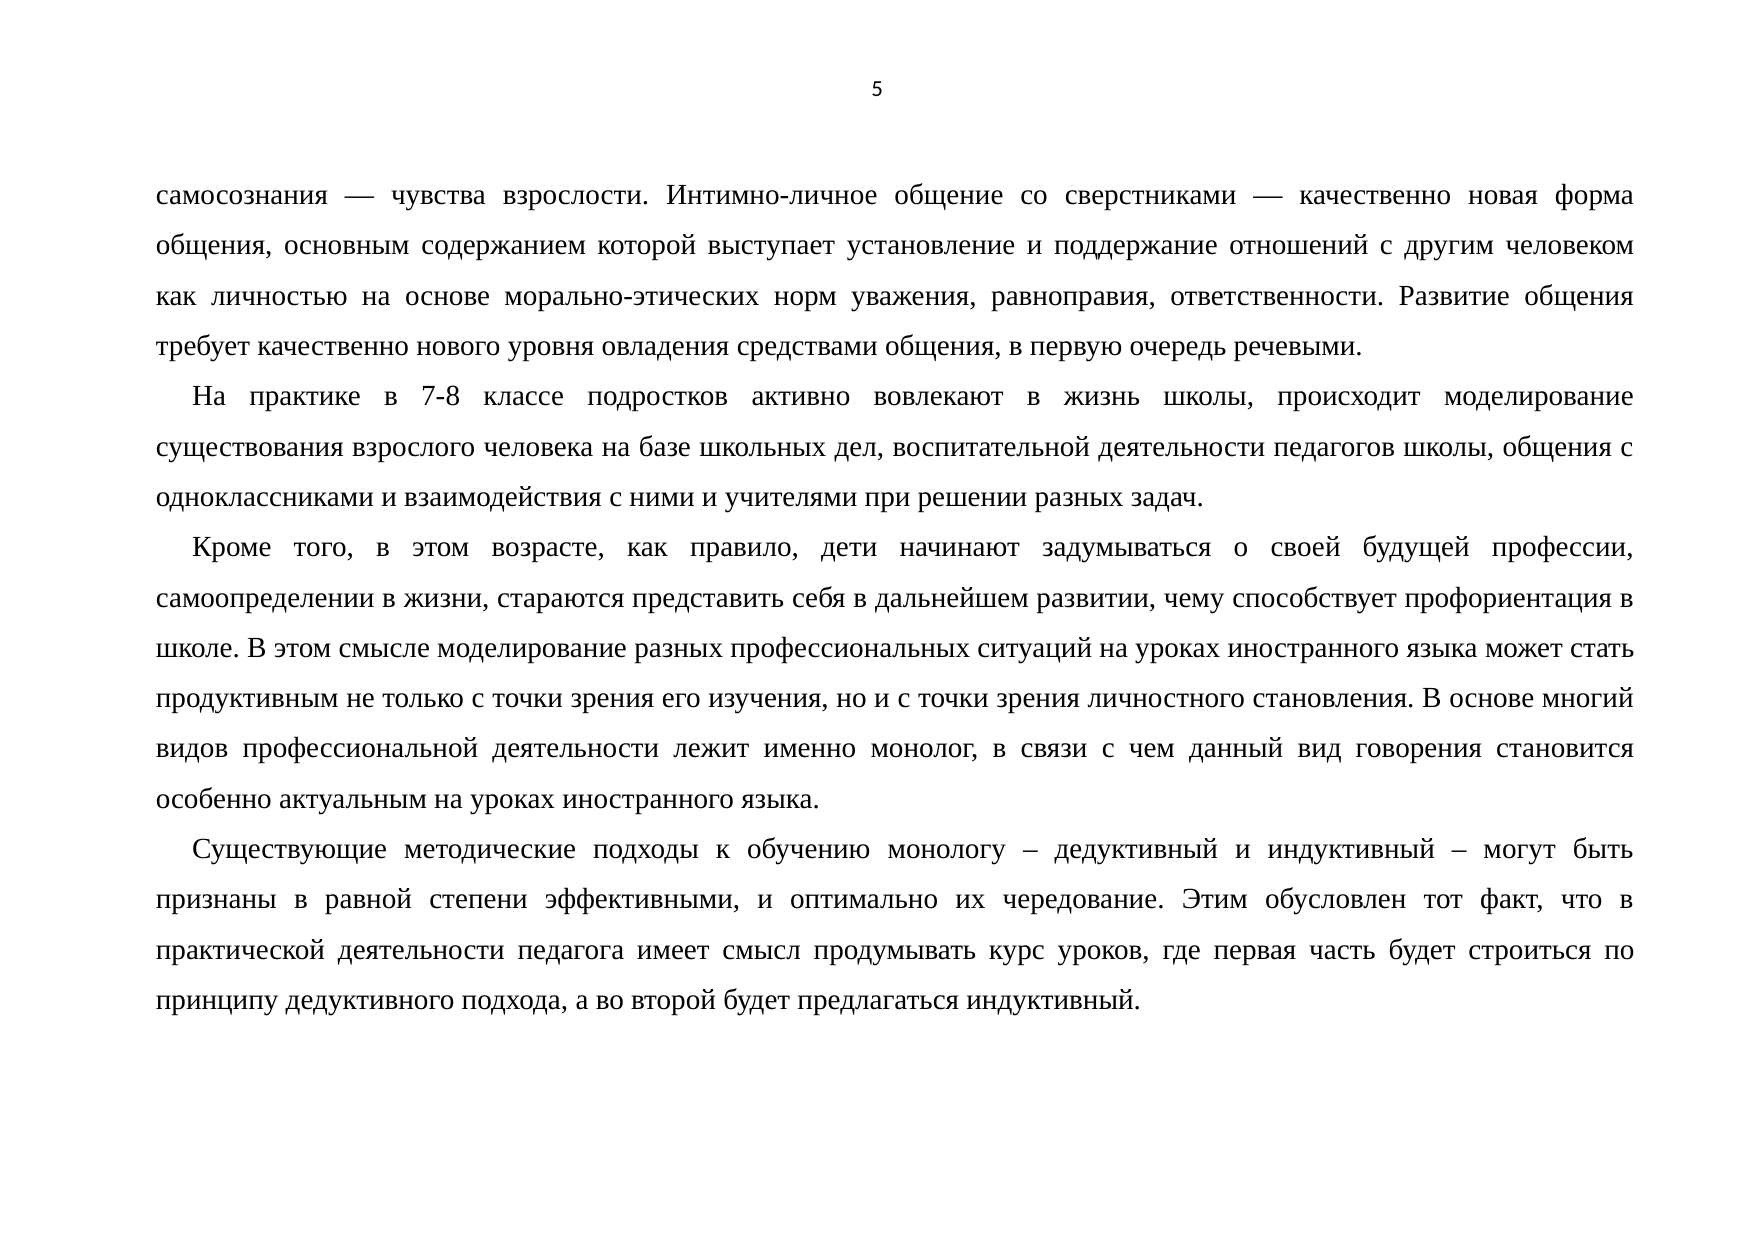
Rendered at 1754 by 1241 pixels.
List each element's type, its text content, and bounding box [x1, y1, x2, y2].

text Кроме того, в этом возрасте, как правило, дети начинают задумываться о своей будущей профессии, самоопределении в жизни, стараются представить себя в дальнейшем развитии, чему способствует профориентация в школе. В этом смысле моделирование разных профессиональных ситуаций на уроках иностранного языка может стать продуктивным не только с точки зрения его изучения, но и с точки зрения личностного становления. В основе многий видов профессиональной деятельности лежит именно монолог, в связи с чем данный вид говорения становится особенно актуальным на уроках иностранного языка. [156, 529, 1636, 814]
text Существующие методические подходы к обучению монологу – дедуктивный и индуктивный – могут быть признаны в равной степени эффективными, и оптимально их чередование. Этим обусловлен тот факт, что в практической деятельности педагога имеет смысл продумывать курс уроков, где первая часть будет строиться по принципу дедуктивного подхода, а во второй будет предлагаться индуктивный. [156, 831, 1636, 1016]
text На практике в 7-8 классе подростков активно вовлекают в жизнь школы, происходит моделирование существования взрослого человека на базе школьных дел, воспитательной деятельности педагогов школы, общения с одноклассниками и взаимодействия с ними и учителями при решении разных задач. [156, 378, 1636, 513]
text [156, 177, 1636, 362]
